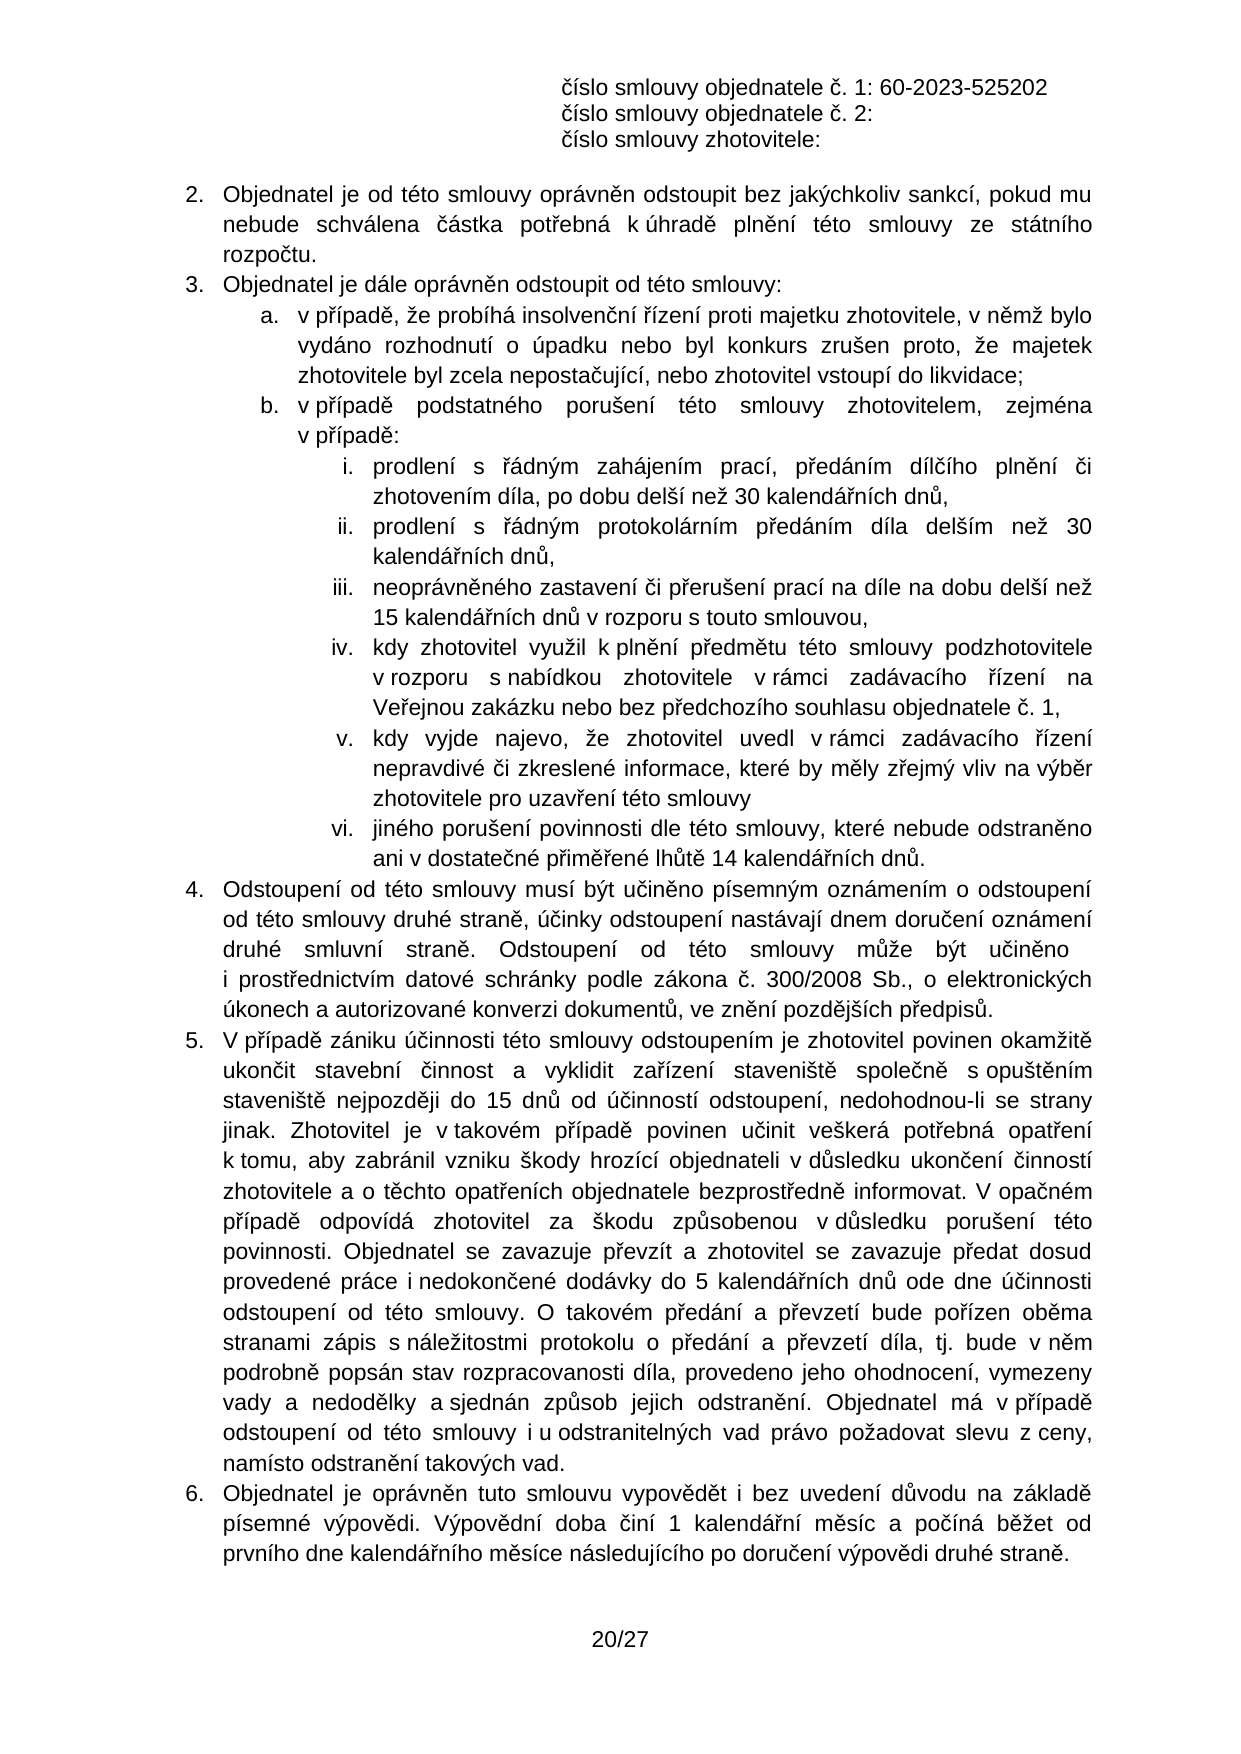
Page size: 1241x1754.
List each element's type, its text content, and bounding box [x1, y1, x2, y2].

list Objednatel je oprávněn tuto smlouvu vypovědět i bez uvedení důvodu na základě písemné výpovědi. Výpovědní doba činí 1 kalendářní měsíc a počíná běžet od prvního dne kalendářního měsíce následujícího po doručení výpovědi druhé straně. [185, 1480, 1093, 1567]
list Odstoupení od této smlouvy musí být učiněno písemným oznámením o odstoupení od této smlouvy druhé straně, účinky odstoupení nastávají dnem doručení oznámení druhé smluvní straně. Odstoupení od této smlouvy může být učiněno i prostřednictvím datové schránky podle zákona č. 300/2008 Sb., o elektronických úkonech a autorizované konverzi dokumentů, ve znění pozdějších předpisů. [185, 876, 1093, 1023]
list jiného porušení povinnosti dle této smlouvy, které nebude odstraněno ani v dostatečné přiměřené lhůtě 14 kalendářních dnů. [354, 815, 1093, 872]
list V případě zániku účinnosti této smlouvy odstoupením je zhotovitel povinen okamžitě ukončit stavební činnost a vyklidit zařízení staveniště společně s opuštěním staveniště nejpozději do 15 dnů od účinností odstoupení, nedohodnou-li se strany jinak. Zhotovitel je v takovém případě povinen učinit veškerá potřebná opatření k tomu, aby zabránil vzniku škody hrozící objednateli v důsledku ukončení činností zhotovitele a o těchto opatřeních objednatele bezprostředně informovat. V opačném případě odpovídá zhotovitel za škodu způsobenou v důsledku porušení této povinnosti. Objednatel se zavazuje převzít a zhotovitel se zavazuje předat dosud provedené práce i nedokončené dodávky do 5 kalendářních dnů ode dne účinnosti odstoupení od této smlouvy. O takovém předání a převzetí bude pořízen oběma stranami zápis s náležitostmi protokolu o předání a převzetí díla, tj. bude v něm podrobně popsán stav rozpracovanosti díla, provedeno jeho ohodnocení, vymezeny vady a nedodělky a sjednán způsob jejich odstranění. Objednatel má v případě odstoupení od této smlouvy i u odstranitelných vad právo požadovat slevu z ceny, namísto odstranění takových vad. [185, 1027, 1093, 1476]
list kdy vyjde najevo, že zhotovitel uvedl v rámci zadávacího řízení nepravdivé či zkreslené informace, které by měly zřejmý vliv na výběr zhotovitele pro uzavření této smlouvy [354, 724, 1093, 811]
list Objednatel je dále oprávněn odstoupit od této smlouvy: [185, 271, 1093, 298]
list v případě, že probíhá insolvenční řízení proti majetku zhotovitele, v němž bylo vydáno rozhodnutí o úpadku nebo byl konkurs zrušen proto, že majetek zhotovitele byl zcela nepostačující, nebo zhotovitel vstoupí do likvidace; [260, 302, 1093, 388]
list neoprávněného zastavení či přerušení prací na díle na dobu delší než 15 kalendářních dnů v rozporu s touto smlouvou, [354, 573, 1093, 630]
list prodlení s řádným zahájením prací, předáním dílčího plnění či zhotovením díla, po dobu delší než 30 kalendářních dnů, [354, 453, 1093, 509]
list v případě podstatného porušení této smlouvy zhotovitelem, zejména v případě: [260, 392, 1093, 449]
list prodlení s řádným protokolárním předáním díla delším než 30 kalendářních dnů, [354, 513, 1093, 570]
list Objednatel je od této smlouvy oprávněn odstoupit bez jakýchkoliv sankcí, pokud mu nebude schválena částka potřebná k úhradě plnění této smlouvy ze státního rozpočtu. [185, 181, 1093, 268]
list kdy zhotovitel využil k plnění předmětu této smlouvy podzhotovitele v rozporu s nabídkou zhotovitele v rámci zadávacího řízení na Veřejnou zakázku nebo bez předchozího souhlasu objednatele č. 1, [354, 634, 1093, 721]
